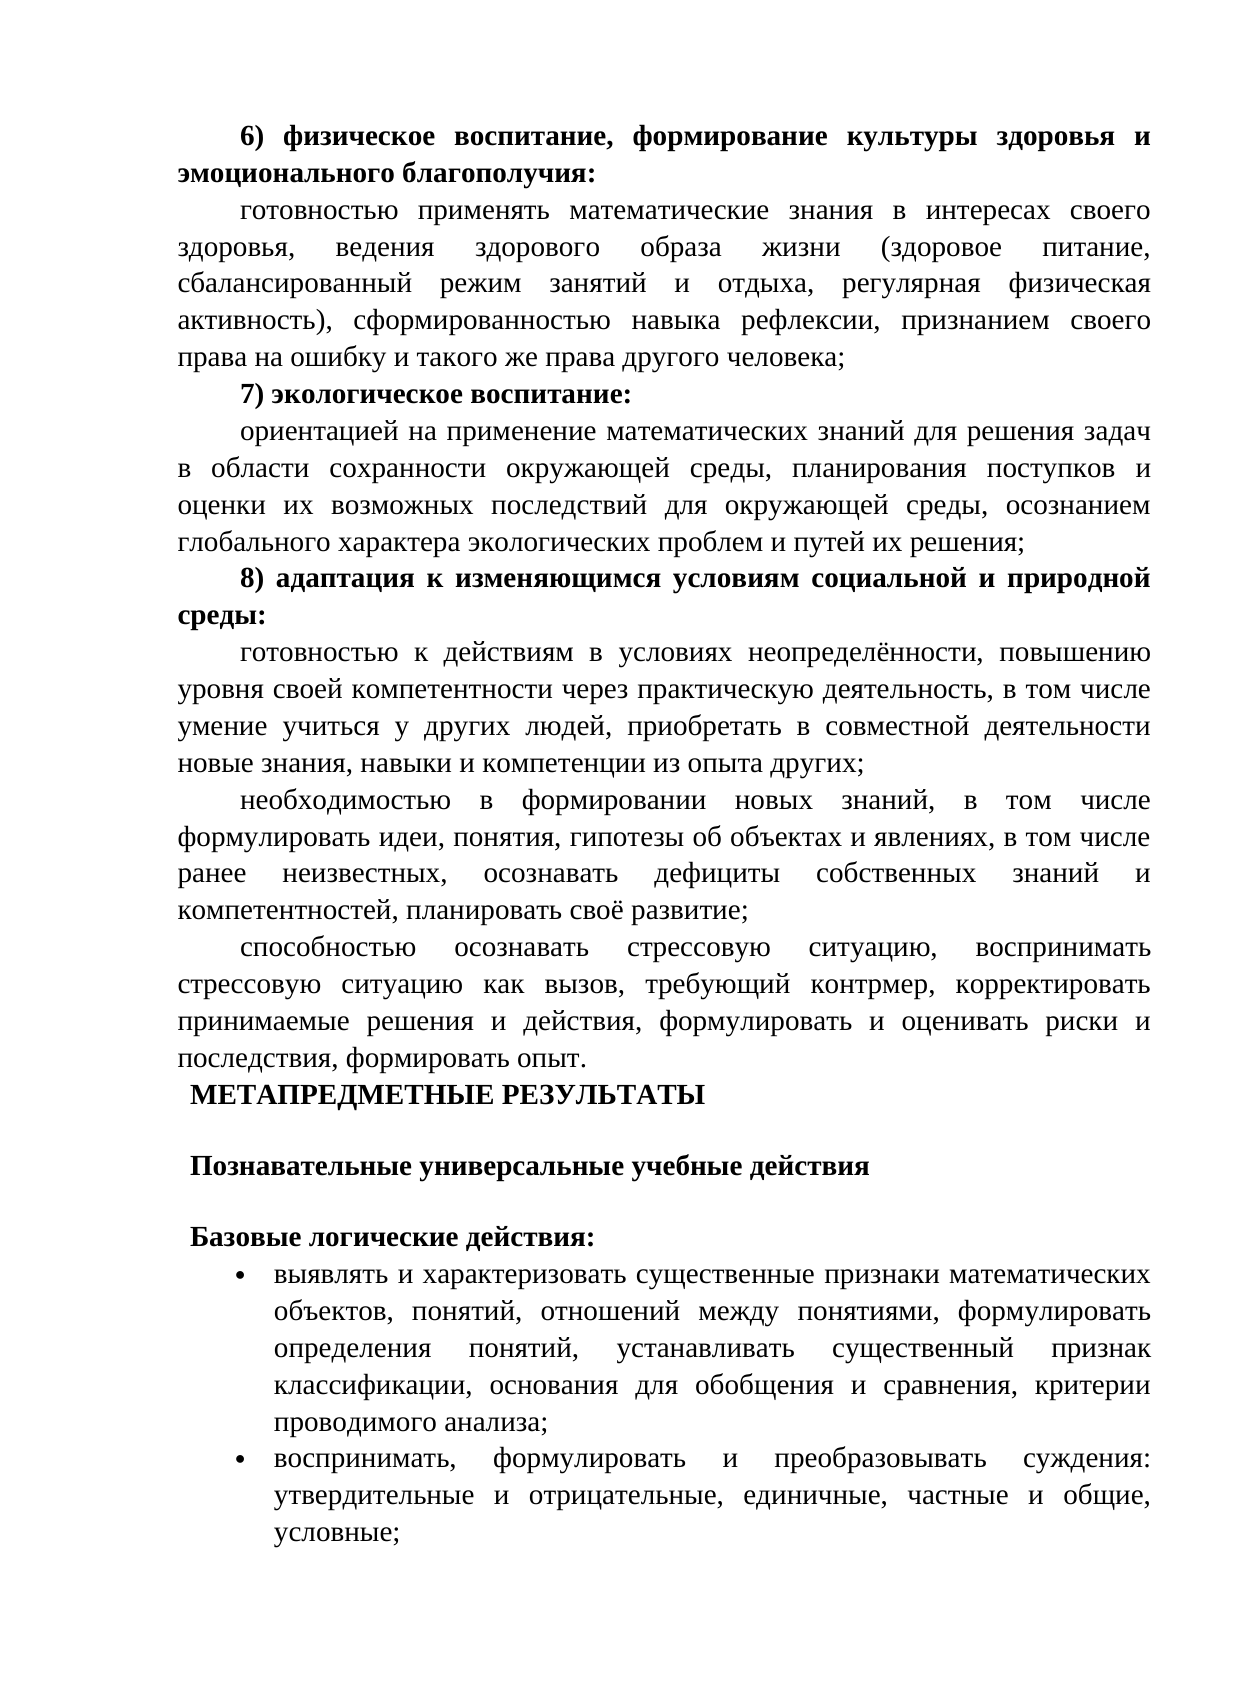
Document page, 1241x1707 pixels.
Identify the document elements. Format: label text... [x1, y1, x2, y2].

list воспринимать, формулировать и преобразовывать суждения: утвердительные и отрицательные, единичные, частные и общие, условные; [236, 1441, 1152, 1548]
text Познавательные универсальные учебные действия [190, 1148, 1152, 1182]
text Базовые логические действия: [190, 1219, 1152, 1253]
text МЕТАПРЕДМЕТНЫЕ РЕЗУЛЬТАТЫ [190, 1077, 1152, 1110]
text 7) экологическое воспитание: [177, 376, 1152, 410]
text готовностью к действиям в условиях неопределённости, повышению уровня своей компетентности через практическую деятельность, в том числе умение учиться у других людей, приобретать в совместной деятельности новые знания, навыки и компетенции из опыта других; [177, 634, 1152, 778]
text 8) адаптация к изменяющимся условиям социальной и природной среды: [177, 561, 1152, 631]
text 6) физическое воспитание, формирование культуры здоровья и эмоционального благополучия: [177, 118, 1152, 188]
text необходимостью в формировании новых знаний, в том числе формулировать идеи, понятия, гипотезы об объектах и явлениях, в том числе ранее неизвестных, осознавать дефициты собственных знаний и компетентностей, планировать своё развитие; [177, 782, 1152, 926]
list выявлять и характеризовать существенные признаки математических объектов, понятий, отношений между понятиями, формулировать определения понятий, устанавливать существенный признак классификации, основания для обобщения и сравнения, критерии проводимого анализа; [236, 1256, 1152, 1437]
text способностью осознавать стрессовую ситуацию, воспринимать стрессовую ситуацию как вызов, требующий контрмер, корректировать принимаемые решения и действия, формулировать и оценивать риски и последствия, формировать опыт. [177, 929, 1152, 1073]
text готовностью применять математические знания в интересах своего здоровья, ведения здорового образа жизни (здоровое питание, сбалансированный режим занятий и отдыха, регулярная физическая активность), сформированностью навыка рефлексии, признанием своего права на ошибку и такого же права другого человека; [177, 192, 1152, 373]
text ориентацией на применение математических знаний для решения задач в области сохранности окружающей среды, планирования поступков и оценки их возможных последствий для окружающей среды, осознанием глобального характера экологических проблем и путей их решения; [177, 413, 1152, 557]
